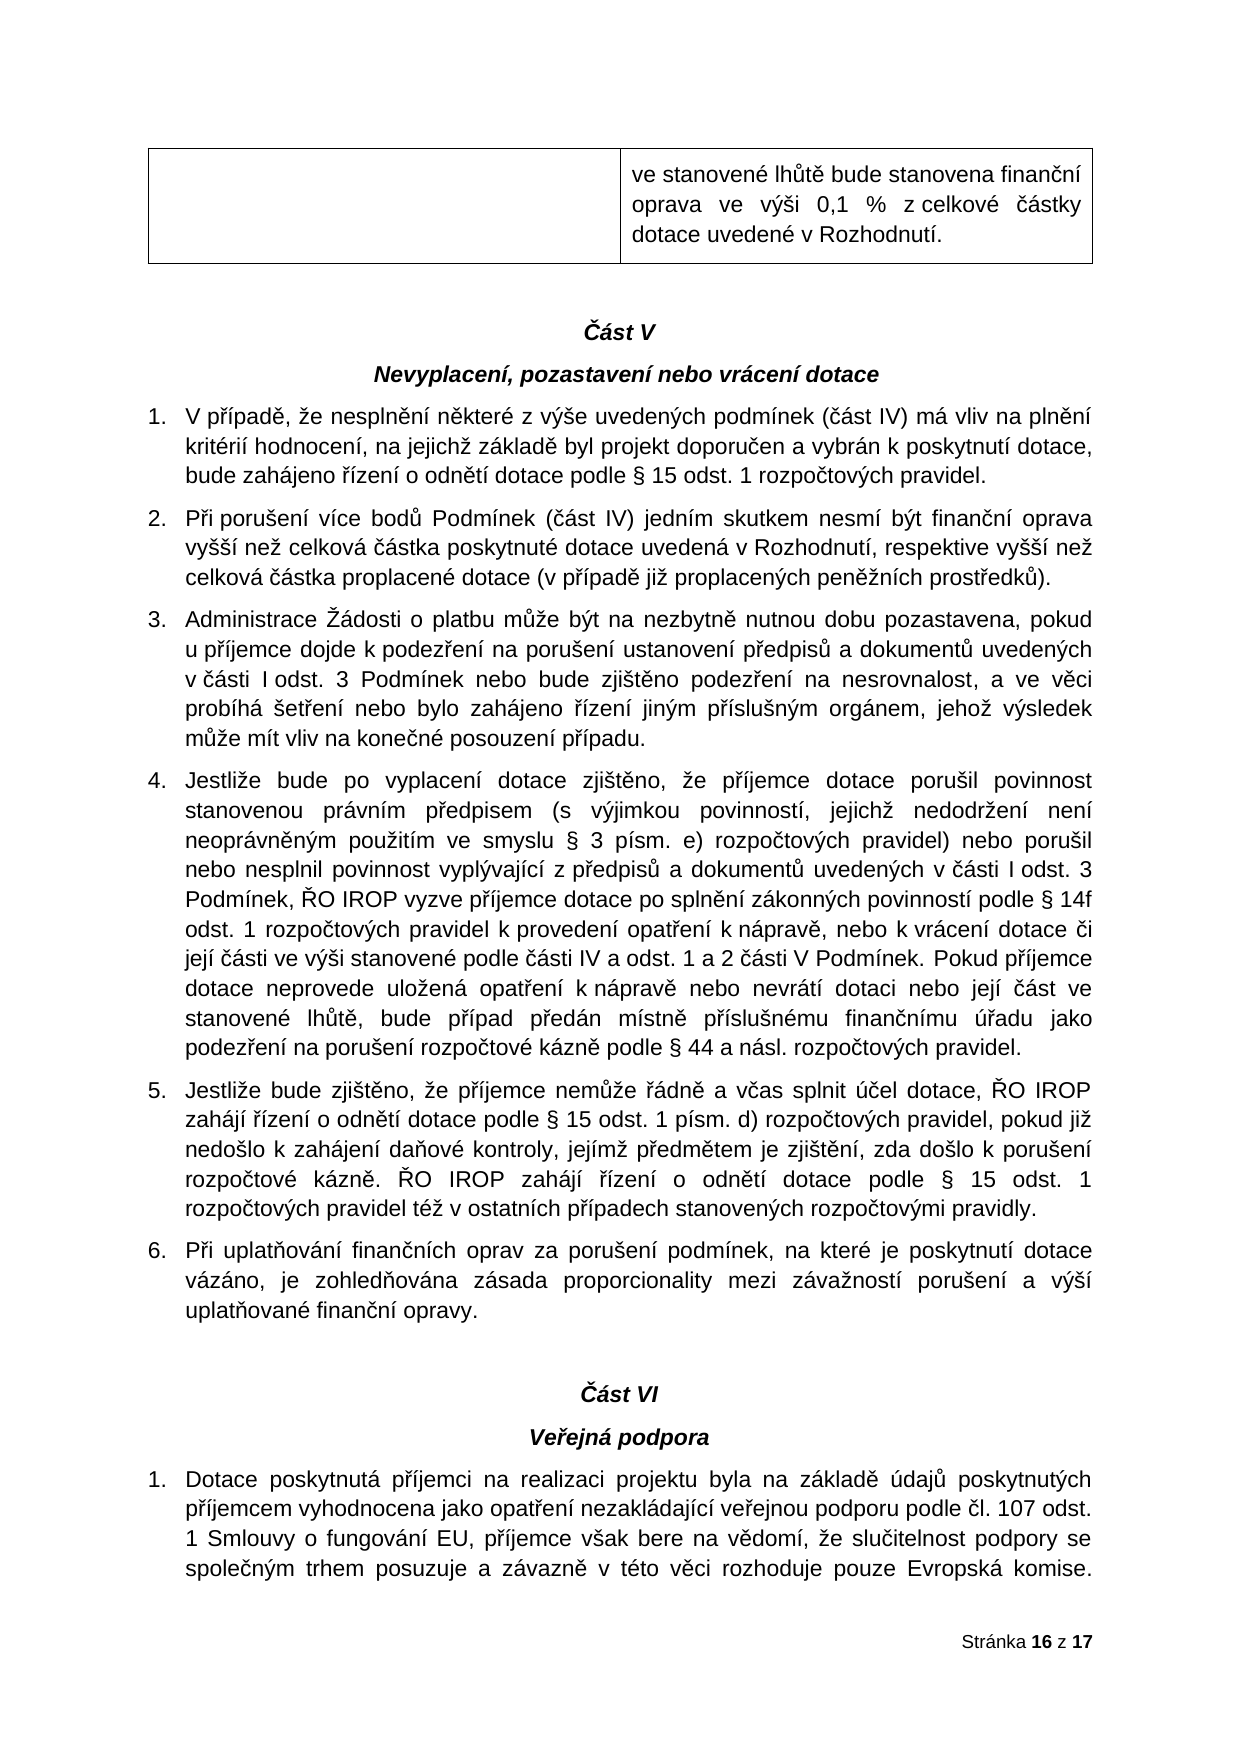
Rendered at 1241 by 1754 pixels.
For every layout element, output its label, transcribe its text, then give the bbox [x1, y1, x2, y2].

list V případě, že nesplnění některé z výše uvedených podmínek (část IV) má vliv na plnění kritérií hodnocení, na jejichž základě byl projekt doporučen a vybrán k poskytnutí dotace, bude zahájeno řízení o odnětí dotace podle § 15 odst. 1 rozpočtových pravidel. [148, 403, 1093, 489]
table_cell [621, 149, 1092, 263]
text Nevyplacení, pozastavení nebo vrácení dotace [162, 361, 1093, 387]
subtitle Část V [148, 319, 1093, 345]
list Při porušení více bodů Podmínek (část IV) jedním skutkem nesmí být finanční oprava vyšší než celková částka poskytnuté dotace uvedená v Rozhodnutí, respektive vyšší než celková částka proplacené dotace (v případě již proplacených peněžních prostředků). [148, 505, 1093, 590]
list Jestliže bude po vyplacení dotace zjištěno, že příjemce dotace porušil povinnost stanovenou právním předpisem (s výjimkou povinností, jejichž nedodržení není neoprávněným použitím ve smyslu § 3 písm. e) rozpočtových pravidel) nebo porušil nebo nesplnil povinnost vyplývající z předpisů a dokumentů uvedených v části I odst. 3 Podmínek, ŘO IROP vyzve příjemce dotace po splnění zákonných povinností podle § 14f odst. 1 rozpočtových pravidel k provedení opatření k nápravě, nebo k vrácení dotace či její části ve výši stanovené podle části IV a odst. 1 a 2 části V Podmínek. Pokud příjemce dotace neprovede uložená opatření k nápravě nebo nevrátí dotaci nebo její část ve stanovené lhůtě, bude případ předán místně příslušnému finančnímu úřadu jako podezření na porušení rozpočtové kázně podle § 44 a násl. rozpočtových pravidel. [148, 767, 1093, 1061]
list Jestliže bude zjištěno, že příjemce nemůže řádně a včas splnit účel dotace, ŘO IROP zahájí řízení o odnětí dotace podle § 15 odst. 1 písm. d) rozpočtových pravidel, pokud již nedošlo k zahájení daňové kontroly, jejímž předmětem je zjištění, zda došlo k porušení rozpočtové kázně. ŘO IROP zahájí řízení o odnětí dotace podle § 15 odst. 1 rozpočtových pravidel též v ostatních případech stanovených rozpočtovými pravidly. [148, 1077, 1093, 1222]
text Veřejná podpora [148, 1423, 1093, 1450]
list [148, 1466, 1093, 1581]
list Administrace Žádosti o platbu může být na nezbytně nutnou dobu pozastavena, pokud u příjemce dojde k podezření na porušení ustanovení předpisů a dokumentů uvedených v části I odst. 3 Podmínek nebo bude zjištěno podezření na nesrovnalost, a ve věci probíhá šetření nebo bylo zahájeno řízení jiným příslušným orgánem, jehož výsledek může mít vliv na konečné posouzení případu. [148, 606, 1093, 751]
list Při uplatňování finančních oprav za porušení podmínek, na které je poskytnutí dotace vázáno, je zohledňována zásada proporcionality mezi závažností porušení a výší uplatňované finanční opravy. [148, 1237, 1093, 1323]
text Část VI [148, 1381, 1093, 1408]
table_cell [149, 149, 620, 263]
